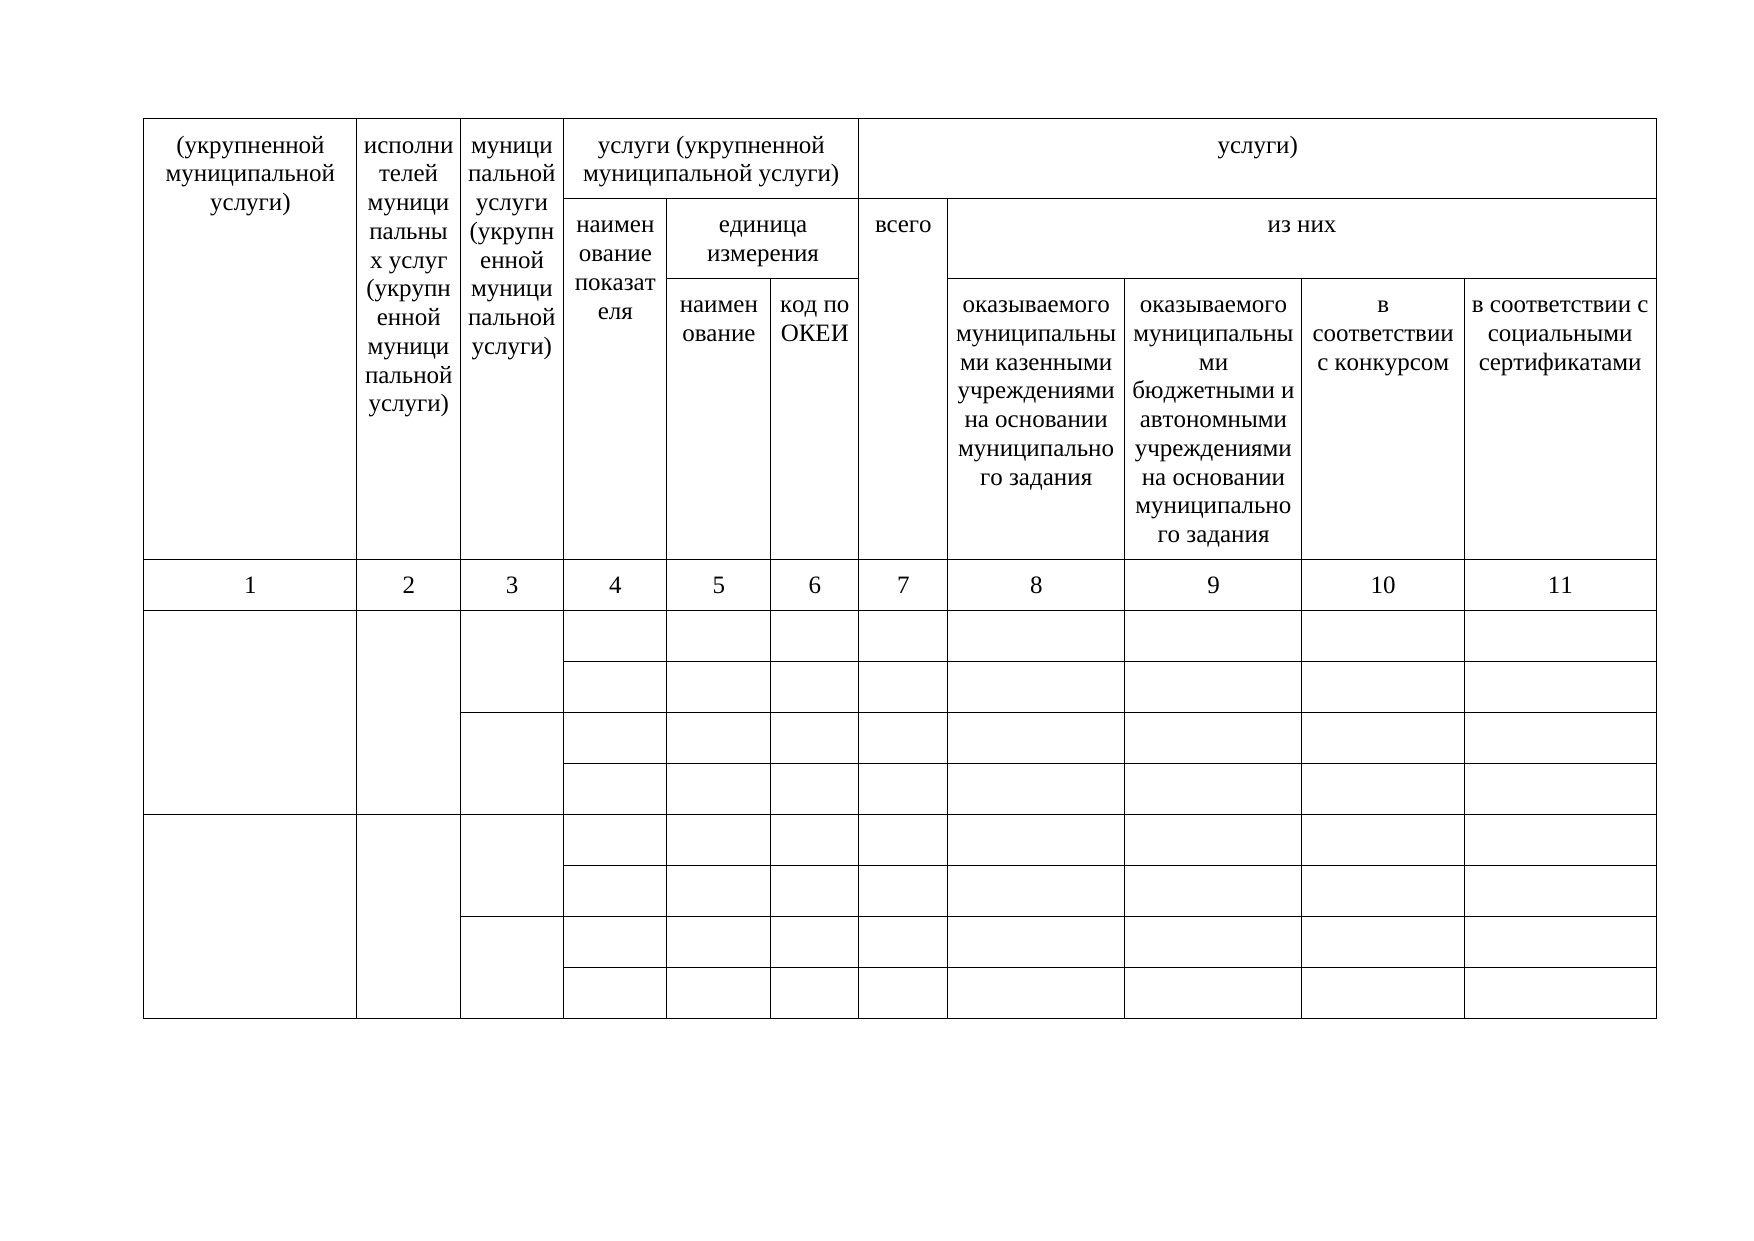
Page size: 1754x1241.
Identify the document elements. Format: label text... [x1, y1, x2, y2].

table_cell [1125, 662, 1301, 712]
table_cell [771, 713, 858, 763]
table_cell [144, 119, 356, 559]
table_cell [859, 866, 947, 916]
table_cell [859, 815, 947, 865]
table_cell [1302, 713, 1464, 763]
table_cell [564, 611, 666, 661]
table_cell [859, 611, 947, 661]
table_cell 5 [667, 560, 770, 610]
table_cell [859, 917, 947, 967]
table_cell оказываемого муниципальными бюджетными и автономными учреждениями на основании муниципального задания [1125, 279, 1301, 559]
table_cell [667, 662, 770, 712]
table_cell 2 [357, 560, 460, 610]
table_cell [1302, 866, 1464, 916]
table_cell [1302, 968, 1464, 1018]
table_cell [1125, 611, 1301, 661]
table_cell [771, 764, 858, 814]
table_cell [1302, 764, 1464, 814]
table_cell [948, 713, 1124, 763]
table_cell [564, 713, 666, 763]
table_cell [461, 917, 563, 1018]
table_cell [564, 968, 666, 1018]
table_cell код по ОКЕИ [771, 279, 858, 559]
table_cell наименование показателя [564, 199, 666, 559]
table_cell 7 [859, 560, 947, 610]
table_cell [1465, 764, 1656, 814]
table_cell [667, 866, 770, 916]
table_cell [1465, 917, 1656, 967]
table_cell [144, 815, 356, 1018]
table_cell наименование [667, 279, 770, 559]
table_cell [1125, 917, 1301, 967]
table_cell [461, 713, 563, 814]
table_cell [667, 968, 770, 1018]
table_cell в соответствии с социальными сертификатами [1465, 279, 1656, 559]
table_cell [144, 611, 356, 814]
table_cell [461, 119, 563, 559]
table_cell [948, 611, 1124, 661]
table_cell [1302, 662, 1464, 712]
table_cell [859, 119, 1656, 198]
table_cell [1125, 713, 1301, 763]
table_cell [771, 968, 858, 1018]
table_cell [357, 611, 460, 814]
table_cell [1125, 968, 1301, 1018]
table_cell из них [948, 199, 1656, 278]
table_cell [948, 917, 1124, 967]
table_cell [771, 611, 858, 661]
table_cell [859, 764, 947, 814]
table_cell [1302, 611, 1464, 661]
table_cell [564, 866, 666, 916]
table_cell [667, 815, 770, 865]
table_cell [948, 815, 1124, 865]
table_cell [1465, 713, 1656, 763]
table_cell 1 [144, 560, 356, 610]
table_cell [948, 866, 1124, 916]
table_cell 4 [564, 560, 666, 610]
table_cell [1465, 662, 1656, 712]
table_cell [461, 815, 563, 916]
table_cell [948, 764, 1124, 814]
table_cell [1465, 815, 1656, 865]
table_cell [357, 815, 460, 1018]
table_cell 6 [771, 560, 858, 610]
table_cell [564, 119, 858, 198]
table_cell [771, 815, 858, 865]
table_cell 10 [1302, 560, 1464, 610]
table_cell в соответствии с конкурсом [1302, 279, 1464, 559]
table_cell 8 [948, 560, 1124, 610]
table_cell единица измерения [667, 199, 858, 278]
table_cell [948, 968, 1124, 1018]
table_cell [1125, 764, 1301, 814]
table_cell [771, 917, 858, 967]
table_cell [948, 662, 1124, 712]
table_cell [564, 764, 666, 814]
table_cell 3 [461, 560, 563, 610]
table_cell [1465, 611, 1656, 661]
table_cell [564, 917, 666, 967]
table_cell оказываемого муниципальными казенными учреждениями на основании муниципального задания [948, 279, 1124, 559]
table_cell [859, 662, 947, 712]
table_cell [1465, 968, 1656, 1018]
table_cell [357, 119, 460, 559]
table_cell [1302, 917, 1464, 967]
table_cell [667, 764, 770, 814]
table_cell [1125, 815, 1301, 865]
table_cell [1465, 866, 1656, 916]
table_cell 11 [1465, 560, 1656, 610]
table_cell всего [859, 199, 947, 559]
table_cell [667, 713, 770, 763]
table_cell [1125, 866, 1301, 916]
table_cell [667, 917, 770, 967]
table_cell [1302, 815, 1464, 865]
table_cell [859, 713, 947, 763]
table_cell [771, 662, 858, 712]
table_cell [564, 662, 666, 712]
table_cell [667, 611, 770, 661]
table_cell [771, 866, 858, 916]
table_cell [461, 611, 563, 712]
table_cell [859, 968, 947, 1018]
table_cell [564, 815, 666, 865]
table_cell 9 [1125, 560, 1301, 610]
